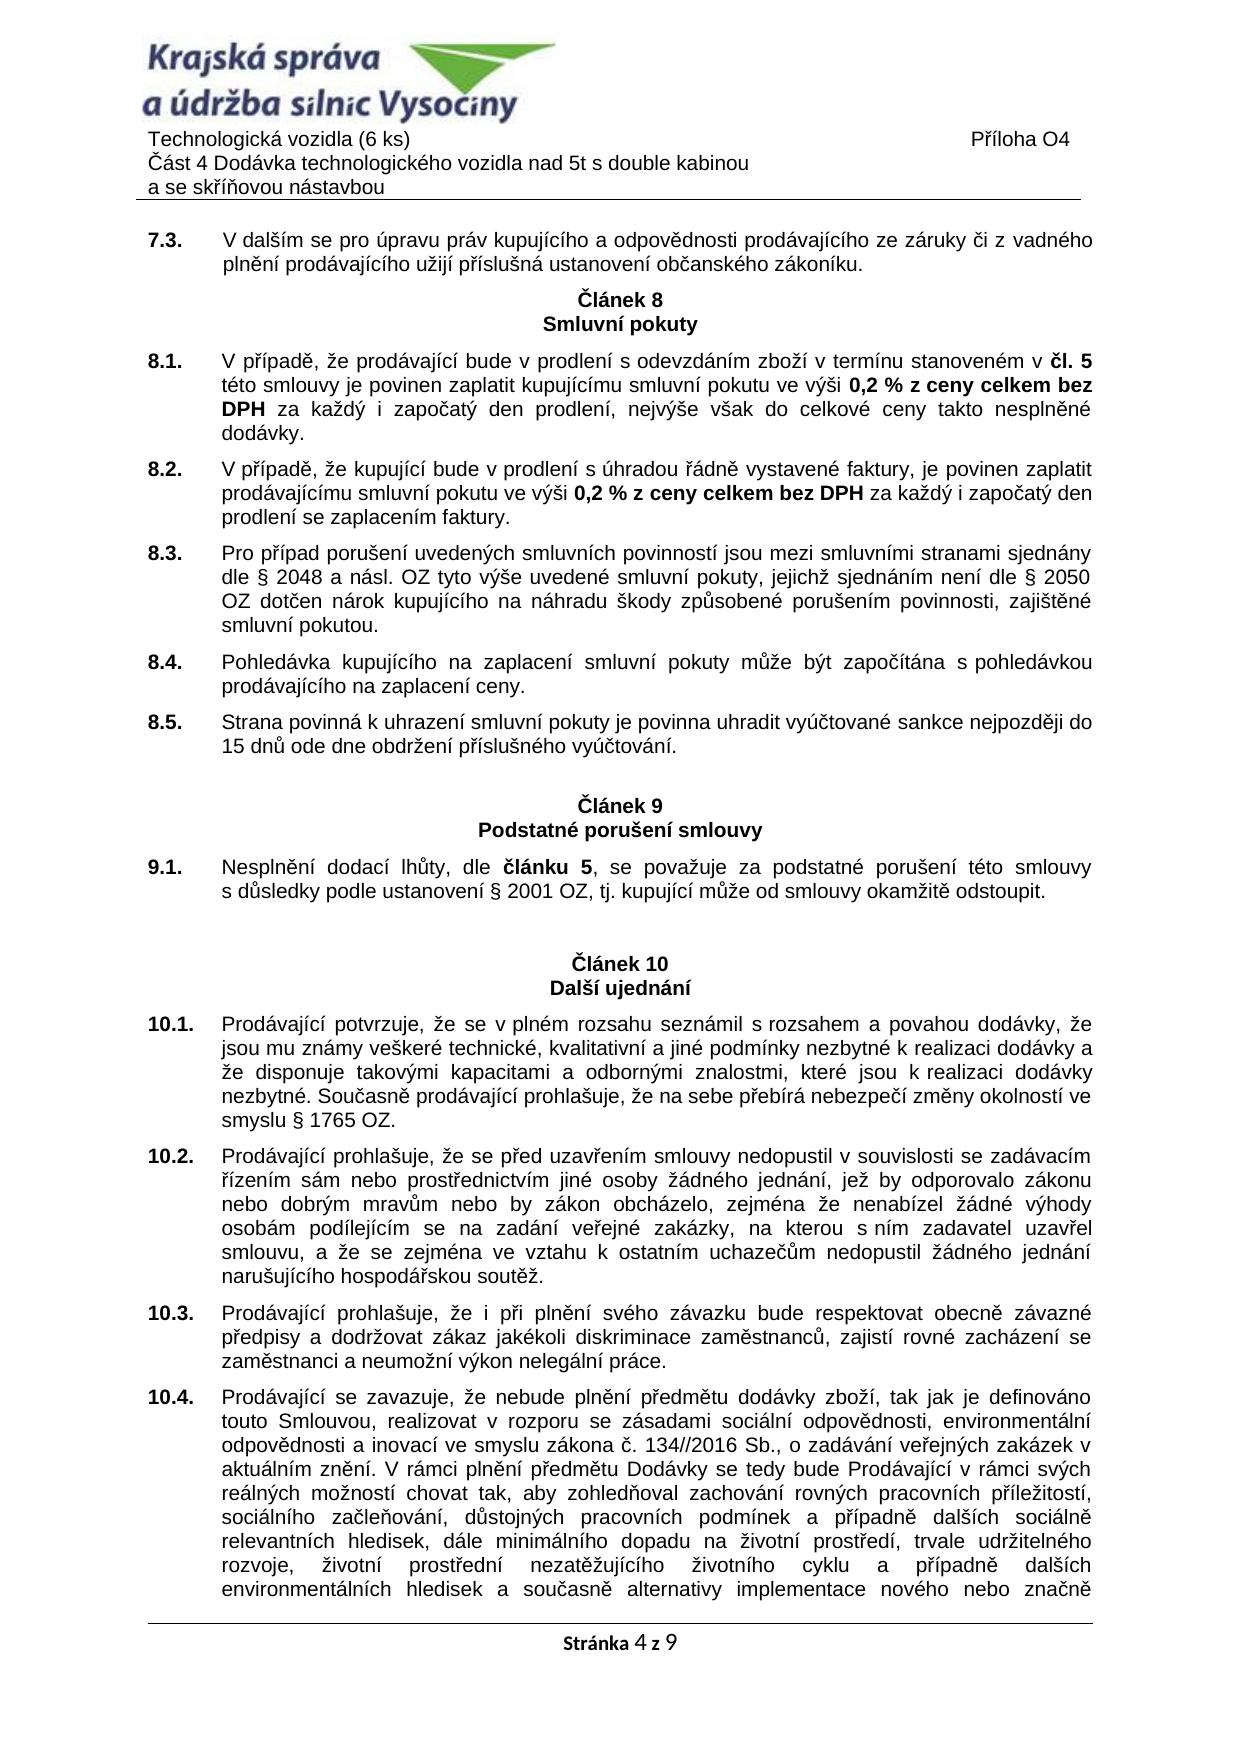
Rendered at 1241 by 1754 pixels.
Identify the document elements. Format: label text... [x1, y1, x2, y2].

list V dalším se pro úpravu práv kupujícího a odpovědnosti prodávajícího ze záruky či z vadného plnění prodávajícího užijí příslušná ustanovení občanského zákoníku. [148, 228, 1093, 276]
text Smluvní pokuty [148, 312, 1093, 336]
text Článek 9 [148, 794, 1093, 818]
list V případě, že kupující bude v prodlení s úhradou řádně vystavené faktury, je povinen zaplatit prodávajícímu smluvní pokutu ve výši 0,2 % z ceny celkem bez DPH za každý i započatý den prodlení se zaplacením faktury. [148, 457, 1093, 529]
text Podstatné porušení smlouvy [148, 818, 1093, 842]
text Další ujednání [148, 976, 1093, 999]
list Pro případ porušení uvedených smluvních povinností jsou mezi smluvními stranami sjednány dle § 2048 a násl. OZ tyto výše uvedené smluvní pokuty, jejichž sjednáním není dle § 2050 OZ dotčen nárok kupujícího na náhradu škody způsobené porušením povinnosti, zajištěné smluvní pokutou. [148, 541, 1093, 637]
list Prodávající prohlašuje, že i při plnění svého závazku bude respektovat obecně závazné předpisy a dodržovat zákaz jakékoli diskriminace zaměstnanců, zajistí rovné zacházení se zaměstnanci a neumožní výkon nelegální práce. [148, 1301, 1093, 1372]
text Článek 10 [148, 952, 1093, 976]
list Pohledávka kupujícího na zaplacení smluvní pokuty může být započítána s pohledávkou prodávajícího na zaplacení ceny. [148, 649, 1093, 697]
list Prodávající prohlašuje, že se před uzavřením smlouvy nedopustil v souvislosti se zadávacím řízením sám nebo prostřednictvím jiné osoby žádného jednání, jež by odporovalo zákonu nebo dobrým mravům nebo by zákon obcházelo, zejména že nenabízel žádné výhody osobám podílejícím se na zadání veřejné zakázky, na kterou s ním zadavatel uzavřel smlouvu, a že se zejména ve vztahu k ostatním uchazečům nedopustil žádného jednání narušujícího hospodářskou soutěž. [148, 1144, 1093, 1288]
list V případě, že prodávající bude v prodlení s odevzdáním zboží v termínu stanoveném v čl. 5 této smlouvy je povinen zaplatit kupujícímu smluvní pokutu ve výši 0,2 % z ceny celkem bez DPH za každý i započatý den prodlení, nejvýše však do celkové ceny takto nesplněné dodávky. [148, 348, 1093, 444]
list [148, 1385, 1093, 1601]
picture [140, 35, 556, 124]
text Článek 8 [148, 288, 1093, 312]
list Prodávající potvrzuje, že se v plném rozsahu seznámil s rozsahem a povahou dodávky, že jsou mu známy veškeré technické, kvalitativní a jiné podmínky nezbytné k realizaci dodávky a že disponuje takovými kapacitami a odbornými znalostmi, které jsou k realizaci dodávky nezbytné. Současně prodávající prohlašuje, že na sebe přebírá nebezpečí změny okolností ve smyslu § 1765 OZ. [148, 1012, 1093, 1132]
list Strana povinná k uhrazení smluvní pokuty je povinna uhradit vyúčtované sankce nejpozději do 15 dnů ode dne obdržení příslušného vyúčtování. [148, 710, 1093, 758]
list Nesplnění dodací lhůty, dle článku 5, se považuje za podstatné porušení této smlouvy s důsledky podle ustanovení § 2001 OZ, tj. kupující může od smlouvy okamžitě odstoupit. [148, 855, 1093, 903]
